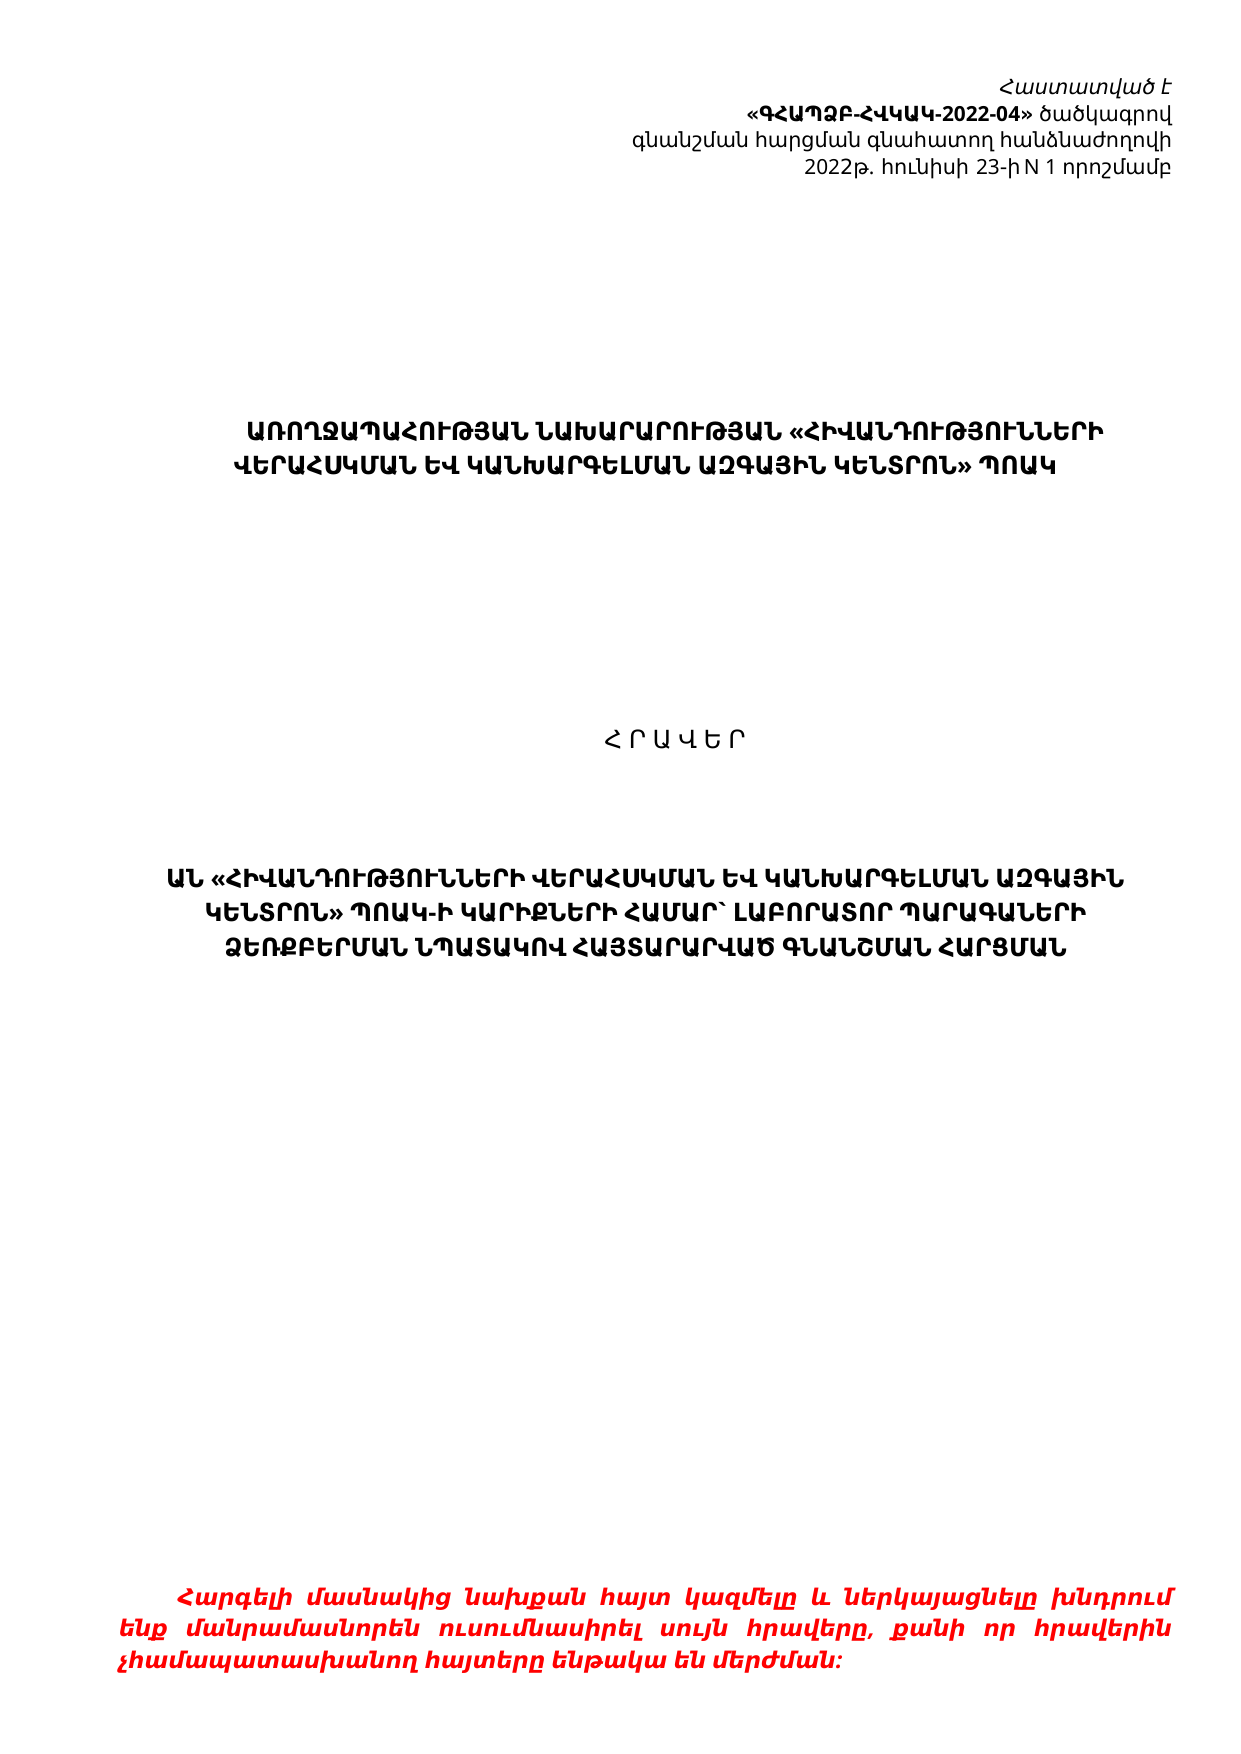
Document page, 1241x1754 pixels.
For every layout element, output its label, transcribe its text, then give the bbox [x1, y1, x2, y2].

text ԱՌՈՂՋԱՊԱՀՈՒԹՅԱՆ ՆԱԽԱՐԱՐՈՒԹՅԱՆ «ՀԻՎԱՆԴՈՒԹՅՈՒՆՆԵՐԻ ՎԵՐԱՀՍԿՄԱՆ ԵՎ ԿԱՆԽԱՐԳԵԼՄԱՆ ԱԶԳԱՅԻՆ ԿԵՆՏՐՈՆ» ՊՈԱԿ [118, 413, 1172, 481]
text Հաստատված է [118, 75, 1171, 99]
text Հ Ր Ա Վ Ե Ր [118, 721, 1172, 755]
text ԱՆ «ՀԻՎԱՆԴՈՒԹՅՈՒՆՆԵՐԻ ՎԵՐԱՀՍԿՄԱՆ ԵՎ ԿԱՆԽԱՐԳԵԼՄԱՆ ԱԶԳԱՅԻՆ ԿԵՆՏՐՈՆ» ՊՈԱԿ-Ի ԿԱՐԻՔՆԵՐԻ ՀԱՄԱՐ` ԼԱԲՈՐԱՏՈՐ ՊԱՐԱԳԱՆԵՐԻ ՁԵՌՔԲԵՐՄԱՆ ՆՊԱՏԱԿՈՎ ՀԱՅՏԱՐԱՐՎԱԾ ԳՆԱՆՇՄԱՆ ՀԱՐՑՄԱՆ [118, 861, 1172, 963]
text գնանշման հարցման գնահատող հանձնաժողովի [118, 128, 1172, 152]
text 2022թ. հունիսի 23-ի N 1 որոշմամբ [118, 152, 1172, 180]
text Հարգելի մասնակից նախքան հայտ կազմելը և ներկայացնելը խնդրում ենք մանրամասնորեն ուսումնասիրել սույն հրավերը, քանի որ հրավերին չհամապատասխանող հայտերը ենթակա են մերժման: [118, 1581, 1172, 1675]
text «ԳՀԱՊՁԲ-ՀՎԿԱԿ-2022-04» ծածկագրով [118, 99, 1172, 128]
